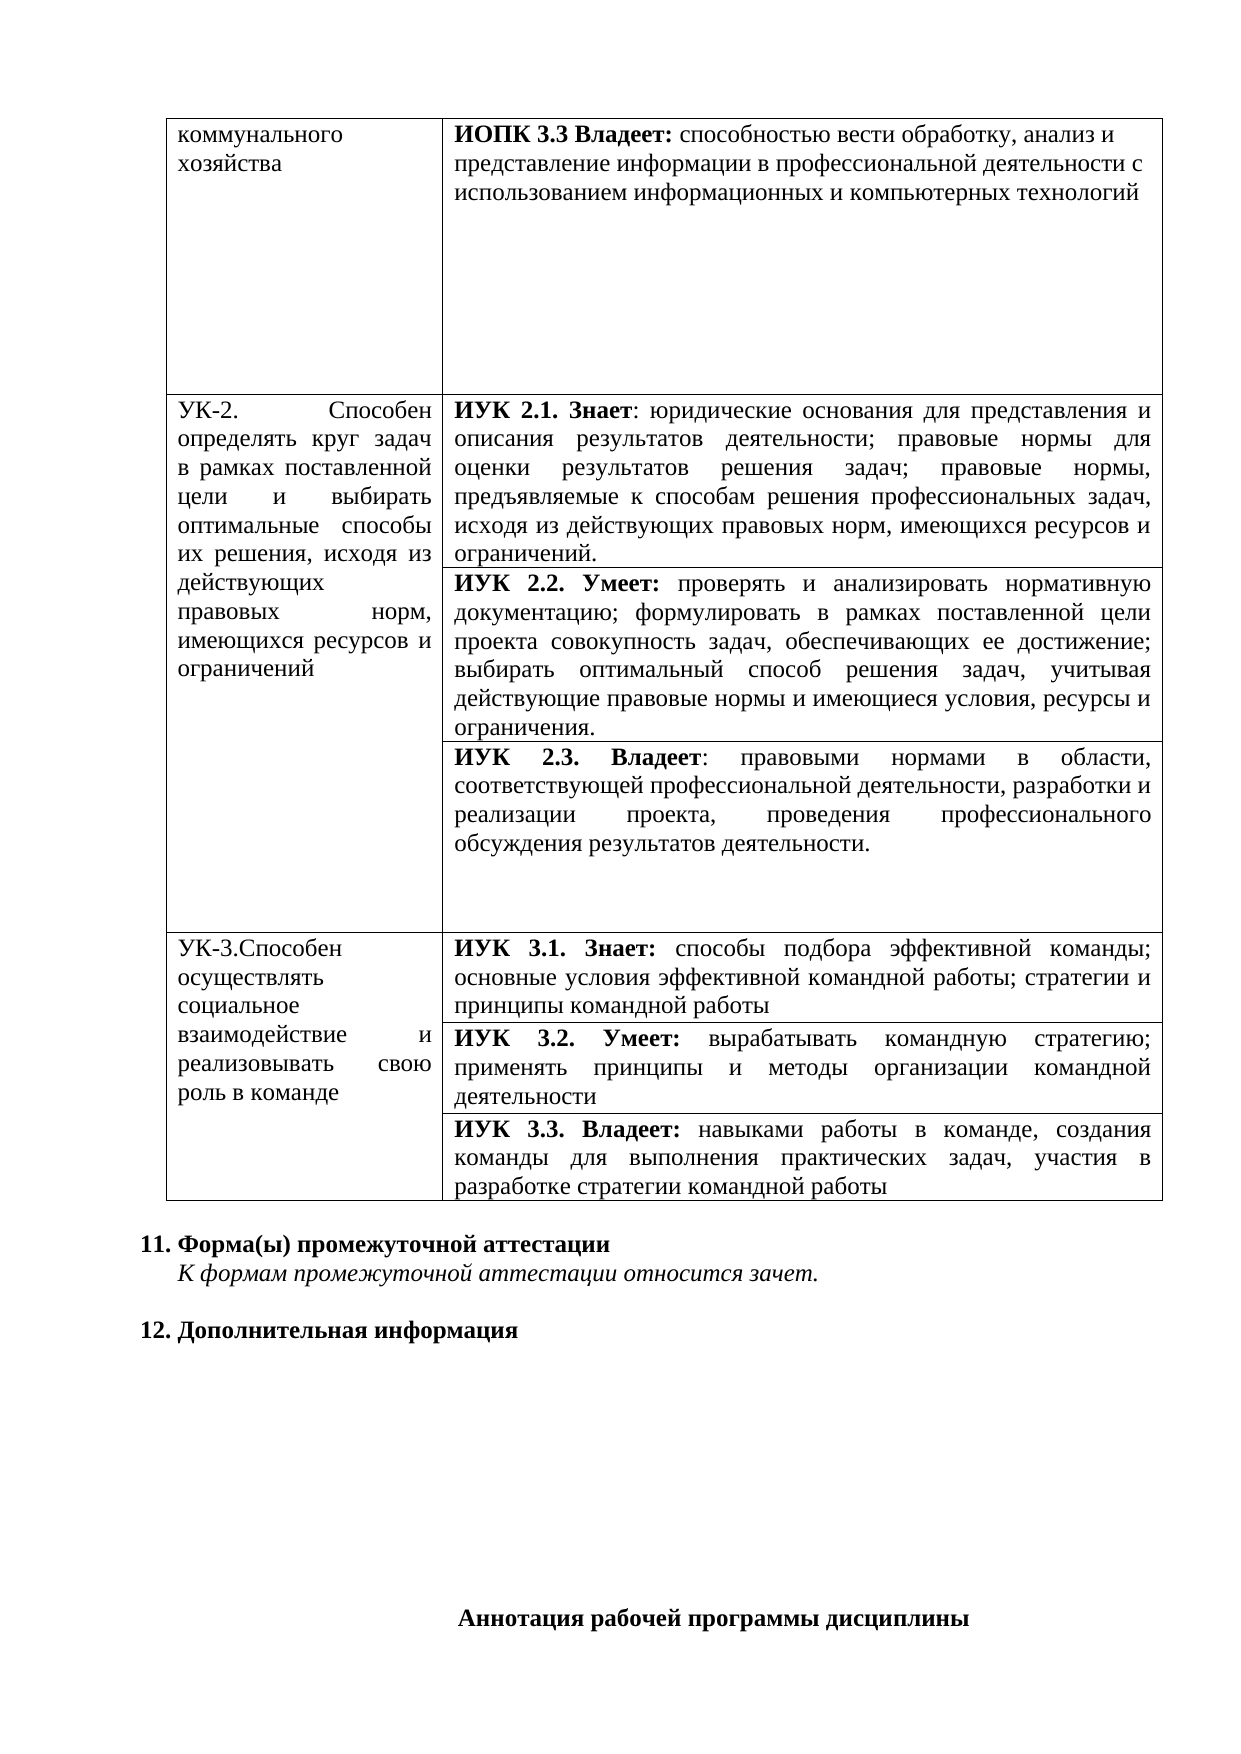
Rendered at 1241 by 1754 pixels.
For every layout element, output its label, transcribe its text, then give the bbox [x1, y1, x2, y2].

table_cell УК-2. Способен определять круг задач в рамках поставленной цели и выбирать оптимальные способы их решения, исходя из действующих правовых норм, имеющихся ресурсов и ограничений [167, 395, 442, 932]
table_cell ИУК 2.2. Умеет: проверять и анализировать нормативную документацию; формулировать в рамках поставленной цели проекта совокупность задач, обеспечивающих ее достижение; выбирать оптимальный способ решения задач, учитывая действующие правовые нормы и имеющиеся условия, ресурсы и ограничения. [443, 568, 1162, 741]
table_cell ИУК 3.1. Знает: способы подбора эффективной команды; основные условия эффективной командной работы; стратегии и принципы командной работы [443, 933, 1162, 1022]
text Аннотация рабочей программы дисциплины [177, 1603, 1240, 1631]
table_cell ИОПК 3.3 Владеет: способностью вести обработку, анализ и представление информации в профессиональной деятельности с использованием информационных и компьютерных технологий [443, 119, 1162, 394]
list К формам промежуточной аттестации относится зачет. [177, 1258, 1152, 1286]
table_cell ИУК 2.3. Владеет: правовыми нормами в области, соответствующей профессиональной деятельности, разработки и реализации проекта, проведения профессионального обсуждения результатов деятельности. [443, 742, 1162, 932]
table_cell ИУК 2.1. Знает: юридические основания для представления и описания результатов деятельности; правовые нормы для оценки результатов решения задач; правовые нормы, предъявляемые к способам решения профессиональных задач, исходя из действующих правовых норм, имеющихся ресурсов и ограничений. [443, 395, 1162, 567]
table_cell УК-3.Способен осуществлять социальное взаимодействие и реализовывать свою роль в команде [167, 933, 442, 1200]
list Форма(ы) промежуточной аттестации [140, 1229, 1152, 1258]
table_cell ИУК 3.2. Умеет: вырабатывать командную стратегию; применять принципы и методы организации командной деятельности [443, 1023, 1162, 1113]
table_cell ИУК 3.3. Владеет: навыками работы в команде, создания команды для выполнения практических задач, участия в разработке стратегии командной работы [443, 1114, 1162, 1200]
list Дополнительная информация [140, 1315, 1152, 1344]
